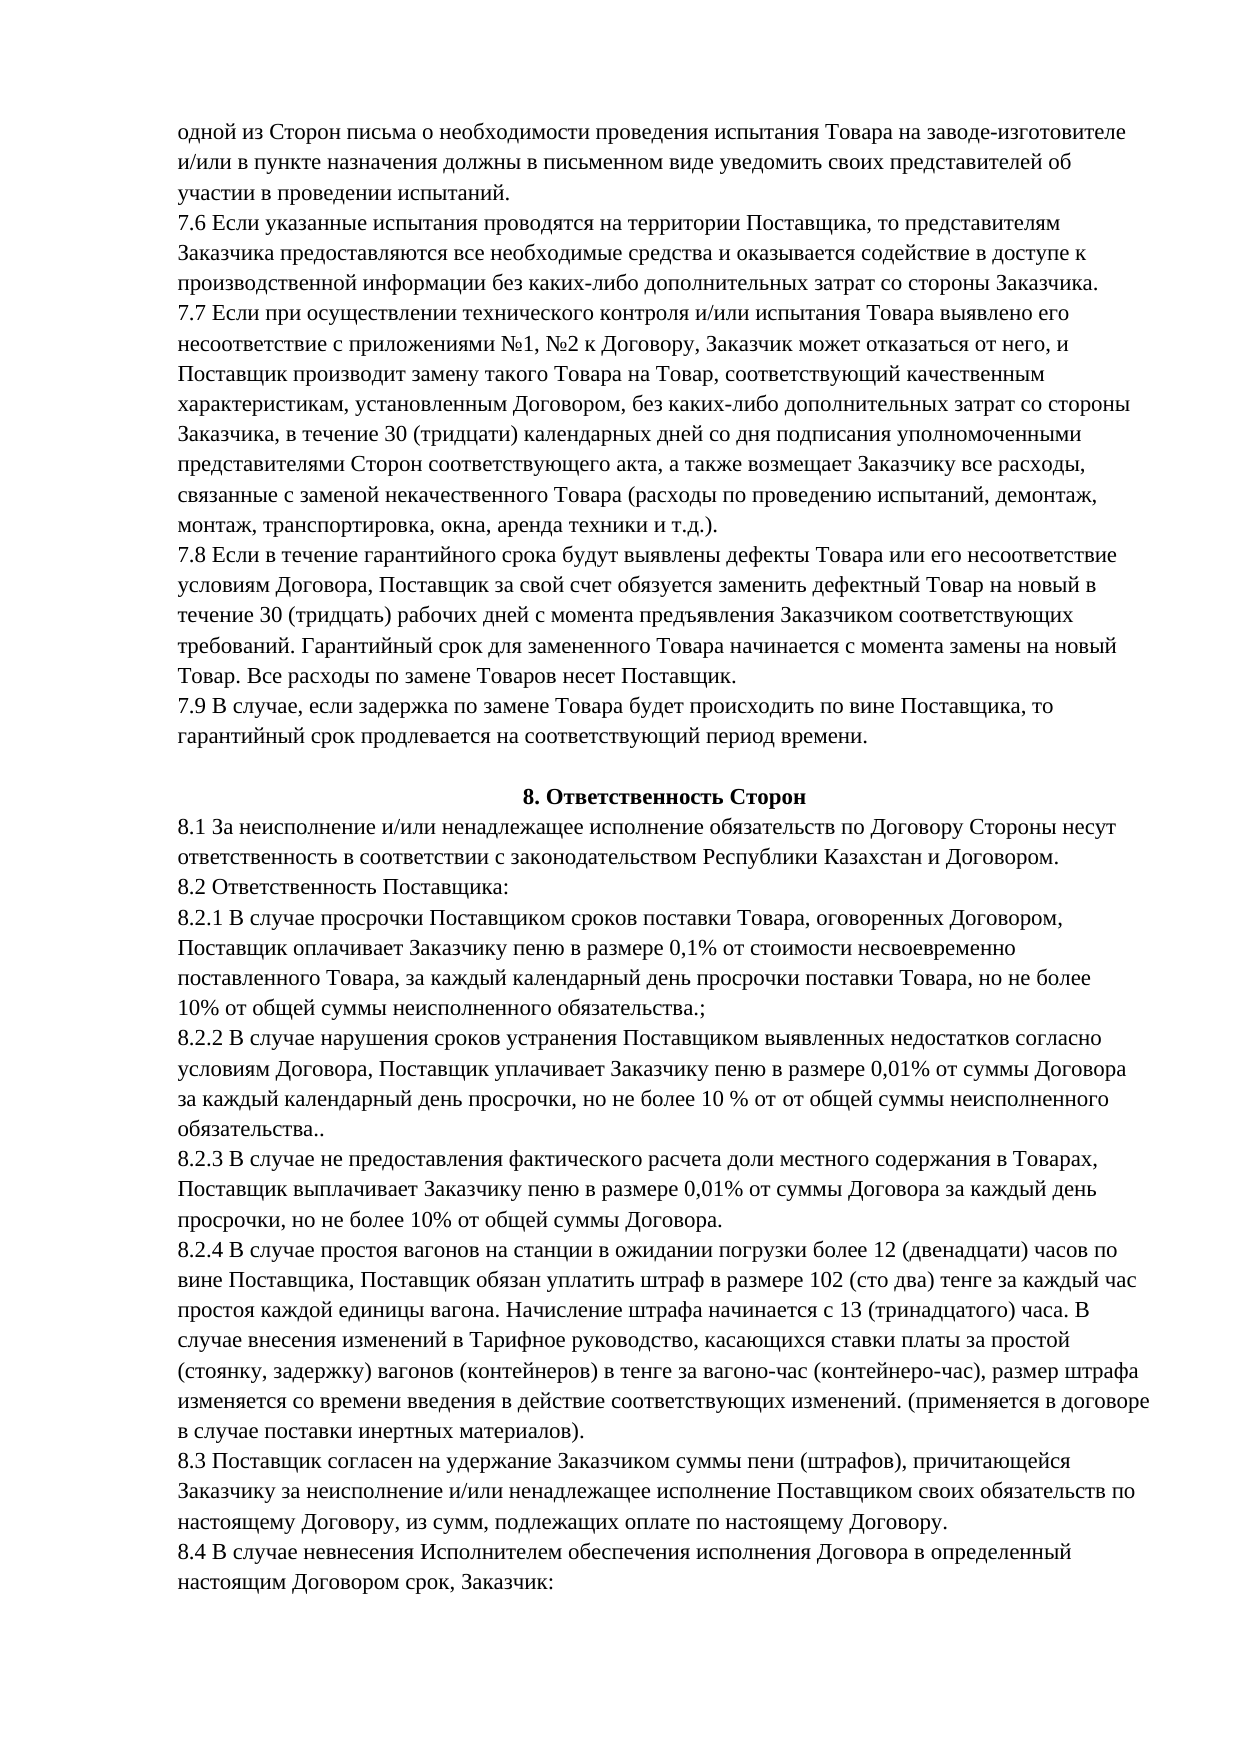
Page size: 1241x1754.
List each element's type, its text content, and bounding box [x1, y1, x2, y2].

text 8.1 За неисполнение и/или ненадлежащее исполнение обязательств по Договору Стороны несут ответственность в соответствии с законодательством Республики Казахстан и Договором. [177, 813, 1152, 869]
text 7.6 Если указанные испытания проводятся на территории Поставщика, то представителям Заказчика предоставляются все необходимые средства и оказывается содействие в доступе к производственной информации без каких-либо дополнительных затрат со стороны Заказчика. [177, 209, 1152, 296]
text 8. Ответственность Сторон [177, 783, 1152, 809]
text 8.2.3 В случае не предоставления фактического расчета доли местного содержания в Товарах, Поставщик выплачивает Заказчику пеню в размере 0,01% от суммы Договора за каждый день просрочки, но не более 10% от общей суммы Договора. [177, 1145, 1152, 1232]
text 8.2.2 В случае нарушения сроков устранения Поставщиком выявленных недостатков согласно условиям Договора, Поставщик уплачивает Заказчику пеню в размере 0,01% от суммы Договора за каждый календарный день просрочки, но не более 10 % от от общей суммы неисполненного обязательства.. [177, 1024, 1152, 1141]
text 8.3 Поставщик согласен на удержание Заказчиком суммы пени (штрафов), причитающейся Заказчику за неисполнение и/или ненадлежащее исполнение Поставщиком своих обязательств по настоящему Договору, из сумм, подлежащих оплате по настоящему Договору. [177, 1447, 1152, 1534]
text 8.4 В случае невнесения Исполнителем обеспечения исполнения Договора в определенный настоящим Договором срок, Заказчик: [177, 1538, 1152, 1594]
text 7.9 В случае, если задержка по замене Товара будет происходить по вине Поставщика, то гарантийный срок продлевается на соответствующий период времени. [177, 692, 1152, 749]
text 7.8 Если в течение гарантийного срока будут выявлены дефекты Товара или его несоответствие условиям Договора, Поставщик за свой счет обязуется заменить дефектный Товар на новый в течение 30 (тридцать) рабочих дней с момента предъявления Заказчиком соответствующих требований. Гарантийный срок для замененного Товара начинается с момента замены на новый Товар. Все расходы по замене Товаров несет Поставщик. [177, 541, 1152, 688]
text 8.2.4 В случае простоя вагонов на станции в ожидании погрузки более 12 (двенадцати) часов по вине Поставщика, Поставщик обязан уплатить штраф в размере 102 (сто два) тенге за каждый час простоя каждой единицы вагона. Начисление штрафа начинается с 13 (тринадцатого) часа. В случае внесения изменений в Тарифное руководство, касающихся ставки платы за простой (стоянку, задержку) вагонов (контейнеров) в тенге за вагоно-час (контейнеро-час), размер штрафа изменяется со времени введения в действие соответствующих изменений. (применяется в договоре в случае поставки инертных материалов). [177, 1236, 1152, 1443]
text 8.2.1 В случае просрочки Поставщиком сроков поставки Товара, оговоренных Договором, Поставщик оплачивает Заказчику пеню в размере 0,1% от стоимости несвоевременно поставленного Товара, за каждый календарный день просрочки поставки Товара, но не более 10% от общей суммы неисполненного обязательства.; [177, 903, 1152, 1021]
text 7.7 Если при осуществлении технического контроля и/или испытания Товара выявлено его несоответствие с приложениями №1, №2 к Договору, Заказчик может отказаться от него, и Поставщик производит замену такого Товара на Товар, соответствующий качественным характеристикам, установленным Договором, без каких-либо дополнительных затрат со стороны Заказчика, в течение 30 (тридцати) календарных дней со дня подписания уполномоченными представителями Сторон соответствующего акта, а также возмещает Заказчику все расходы, связанные с заменой некачественного Товара (расходы по проведению испытаний, демонтаж, монтаж, транспортировка, окна, аренда техники и т.д.). [177, 299, 1152, 537]
text 8.2 Ответственность Поставщика: [177, 873, 1152, 900]
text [177, 118, 1152, 205]
